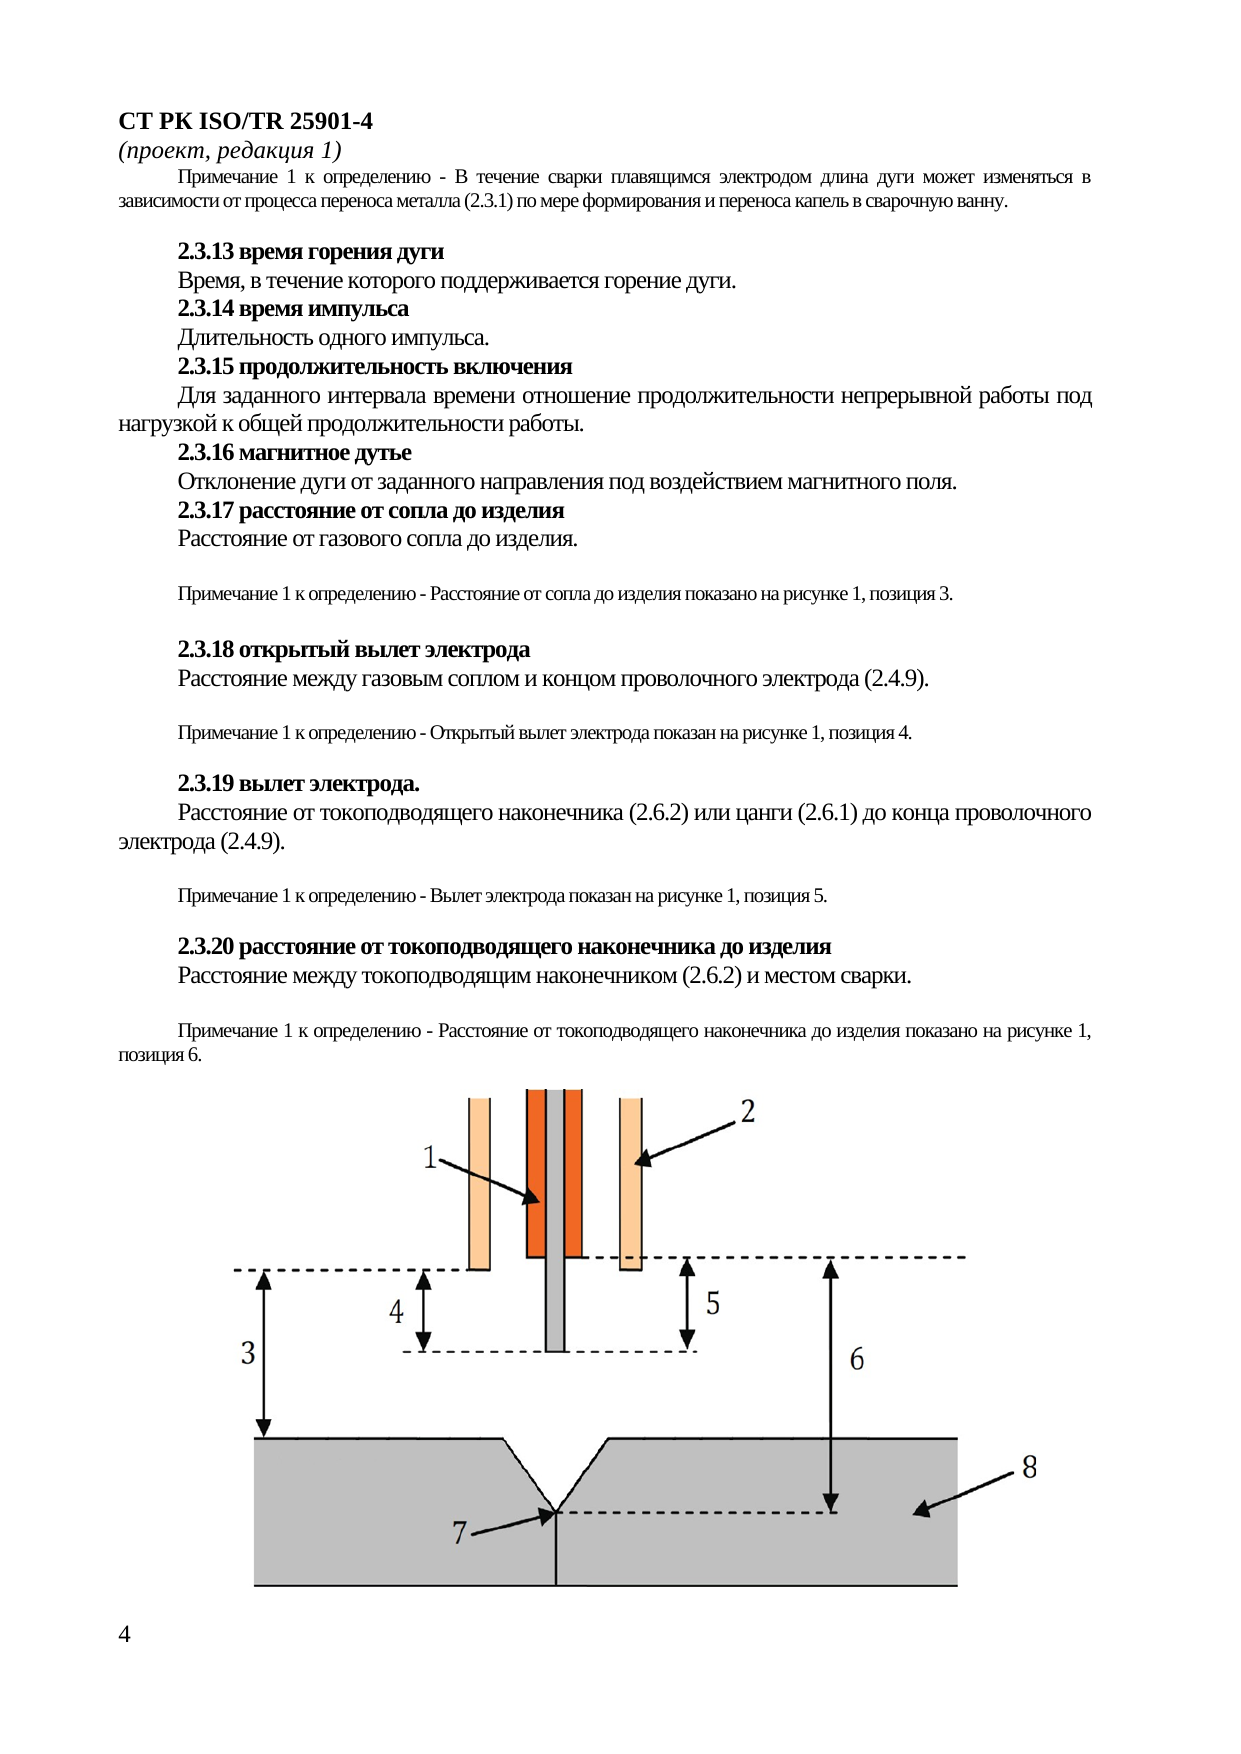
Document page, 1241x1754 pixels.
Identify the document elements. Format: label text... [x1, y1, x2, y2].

text Время, в течение которого поддерживается горение дуги. [118, 265, 1092, 293]
text Длительность одного импульса. [118, 322, 1092, 351]
text Примечание 1 к определению - Открытый вылет электрода показан на рисунке 1, позиция 4. [118, 720, 1092, 744]
text Расстояние от токоподводящего наконечника (2.6.2) или цанги (2.6.1) до конца проволочного электрода (2.4.9). [118, 797, 1092, 854]
picture [233, 1089, 1037, 1587]
text Примечание 1 к определению - Вылет электрода показан на рисунке 1, позиция 5. [118, 883, 1092, 907]
text 2.3.18 открытый вылет электрода [118, 634, 1092, 663]
text 2.3.19 вылет электрода. [118, 768, 1092, 797]
text Отклонение дуги от заданного направления под воздействием магнитного поля. [118, 466, 1092, 495]
text 2.3.13 время горения дуги [118, 236, 1092, 265]
text Примечание 1 к определению - В течение сварки плавящимся электродом длина дуги может изменяться в зависимости от процесса переноса металла (2.3.1) по мере формирования и переноса капель в сварочную ванну. [118, 164, 1092, 212]
text 2.3.14 время импульса [118, 293, 1092, 322]
text 2.3.16 магнитное дутье [118, 437, 1092, 466]
text Примечание 1 к определению - Расстояние от сопла до изделия показано на рисунке 1, позиция 3. [118, 581, 1092, 605]
text Расстояние между газовым соплом и концом проволочного электрода (2.4.9). [118, 663, 1092, 691]
text Расстояние от газового сопла до изделия. [118, 523, 1092, 552]
text Расстояние между токоподводящим наконечником (2.6.2) и местом сварки. [118, 960, 1092, 989]
text 2.3.17 расстояние от сопла до изделия [118, 495, 1092, 523]
text Примечание 1 к определению - Расстояние от токоподводящего наконечника до изделия показано на рисунке 1, позиция 6. [118, 1018, 1092, 1066]
text 2.3.20 расстояние от токоподводящего наконечника до изделия [118, 931, 1092, 960]
text Для заданного интервала времени отношение продолжительности непрерывной работы под нагрузкой к общей продолжительности работы. [118, 380, 1092, 437]
text 2.3.15 продолжительность включения [118, 351, 1092, 380]
